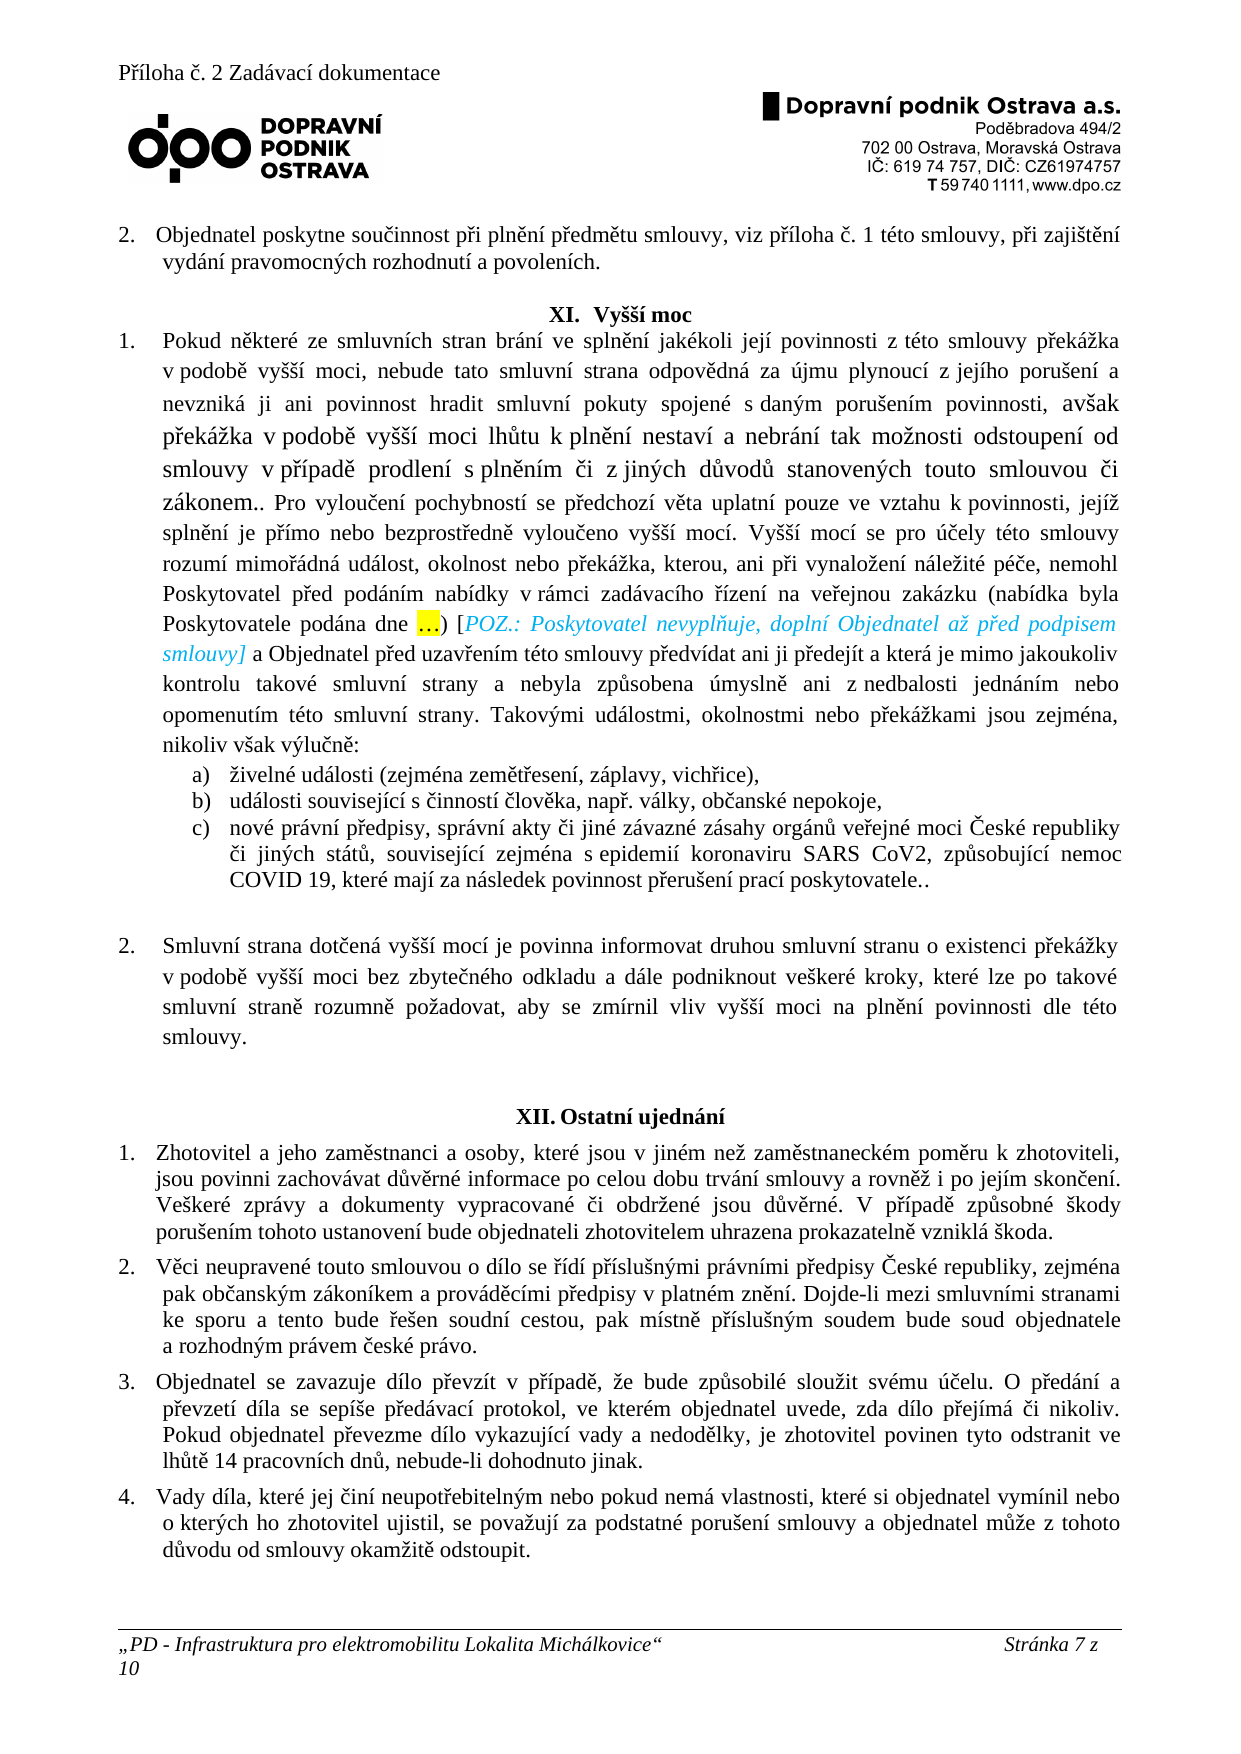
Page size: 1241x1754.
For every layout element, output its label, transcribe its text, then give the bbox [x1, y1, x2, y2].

list Vyšší moc [118, 301, 1122, 327]
list Pokud některé ze smluvních stran brání ve splnění jakékoli její povinnosti z této smlouvy překážka v podobě vyšší moci, nebude tato smluvní strana odpovědná za újmu plynoucí z jejího porušení a nevzniká ji ani povinnost hradit smluvní pokuty spojené s daným porušením povinnosti, avšak překážka v podobě vyšší moci lhůtu k plnění nestaví a nebrání tak možnosti odstoupení od smlouvy v případě prodlení s plněním či z jiných důvodů stanovených touto smlouvou či zákonem.. Pro vyloučení pochybností se předchozí věta uplatní pouze ve vztahu k povinnosti, jejíž splnění je přímo nebo bezprostředně vyloučeno vyšší mocí. Vyšší mocí se pro účely této smlouvy rozumí mimořádná událost, okolnost nebo překážka, kterou, ani při vynaložení náležité péče, nemohl Poskytovatel před podáním nabídky v rámci zadávacího řízení na veřejnou zakázku (nabídka byla Poskytovatele podána dne …) [POZ.: Poskytovatel nevyplňuje, doplní Objednatel až před podpisem smlouvy] a Objednatel před uzavřením této smlouvy předvídat ani ji předejít a která je mimo jakoukoliv kontrolu takové smluvní strany a nebyla způsobena úmyslně ani z nedbalosti jednáním nebo opomenutím této smluvní strany. Takovými událostmi, okolnostmi nebo překážkami jsou zejména, nikoliv však výlučně: [118, 327, 1119, 757]
picture [762, 92, 1121, 194]
list Vady díla, které jej činí neupotřebitelným nebo pokud nemá vlastnosti, které si objednatel vymínil nebo o kterých ho zhotovitel ujistil, se považují za podstatné porušení smlouvy a objednatel může z tohoto důvodu od smlouvy okamžitě odstoupit. [118, 1483, 1122, 1562]
list Objednatel se zavazuje dílo převzít v případě, že bude způsobilé sloužit svému účelu. O předání a převzetí díla se sepíše předávací protokol, ve kterém objednatel uvede, zda dílo přejímá či nikoliv. Pokud objednatel převezme dílo vykazující vady a nedodělky, je zhotovitel povinen tyto odstranit ve lhůtě 14 pracovních dnů, nebude-li dohodnuto jinak. [118, 1368, 1122, 1474]
list Ostatní ujednání [118, 1103, 1122, 1129]
list Zhotovitel a jeho zaměstnanci a osoby, které jsou v jiném než zaměstnaneckém poměru k zhotoviteli, jsou povinni zachovávat důvěrné informace po celou dobu trvání smlouvy a rovněž i po jejím skončení. Veškeré zprávy a dokumenty vypracované či obdržené jsou důvěrné. V případě způsobné škody porušením tohoto ustanovení bude objednateli zhotovitelem uhrazena prokazatelně vzniklá škoda. [118, 1139, 1122, 1244]
list Věci neupravené touto smlouvou o dílo se řídí příslušnými právními předpisy České republiky, zejména pak občanským zákoníkem a prováděcími předpisy v platném znění. Dojde-li mezi smluvními stranami ke sporu a tento bude řešen soudní cestou, pak místně příslušným soudem bude soud objednatele a rozhodným právem české právo. [118, 1253, 1122, 1359]
list Smluvní strana dotčená vyšší mocí je povinna informovat druhou smluvní stranu o existenci překážky v podobě vyšší moci bez zbytečného odkladu a dále podniknout veškeré kroky, které lze po takové smluvní straně rozumně požadovat, aby se zmírnil vliv vyšší moci na plnění povinnosti dle této smlouvy. [118, 932, 1119, 1049]
list Objednatel poskytne součinnost při plnění předmětu smlouvy, viz příloha č. 1 této smlouvy, při zajištění vydání pravomocných rozhodnutí a povoleních. [118, 222, 1122, 274]
picture [128, 114, 383, 183]
list živelné události (zejména zemětřesení, záplavy, vichřice), [192, 761, 1122, 787]
list události související s činností člověka, např. války, občanské nepokoje, [192, 787, 1122, 814]
list nové právní předpisy, správní akty či jiné závazné zásahy orgánů veřejné moci České republiky či jiných států, související zejména s epidemií koronaviru SARS CoV2, způsobující nemoc COVID 19, které mají za následek povinnost přerušení prací poskytovatele.. [192, 814, 1122, 893]
